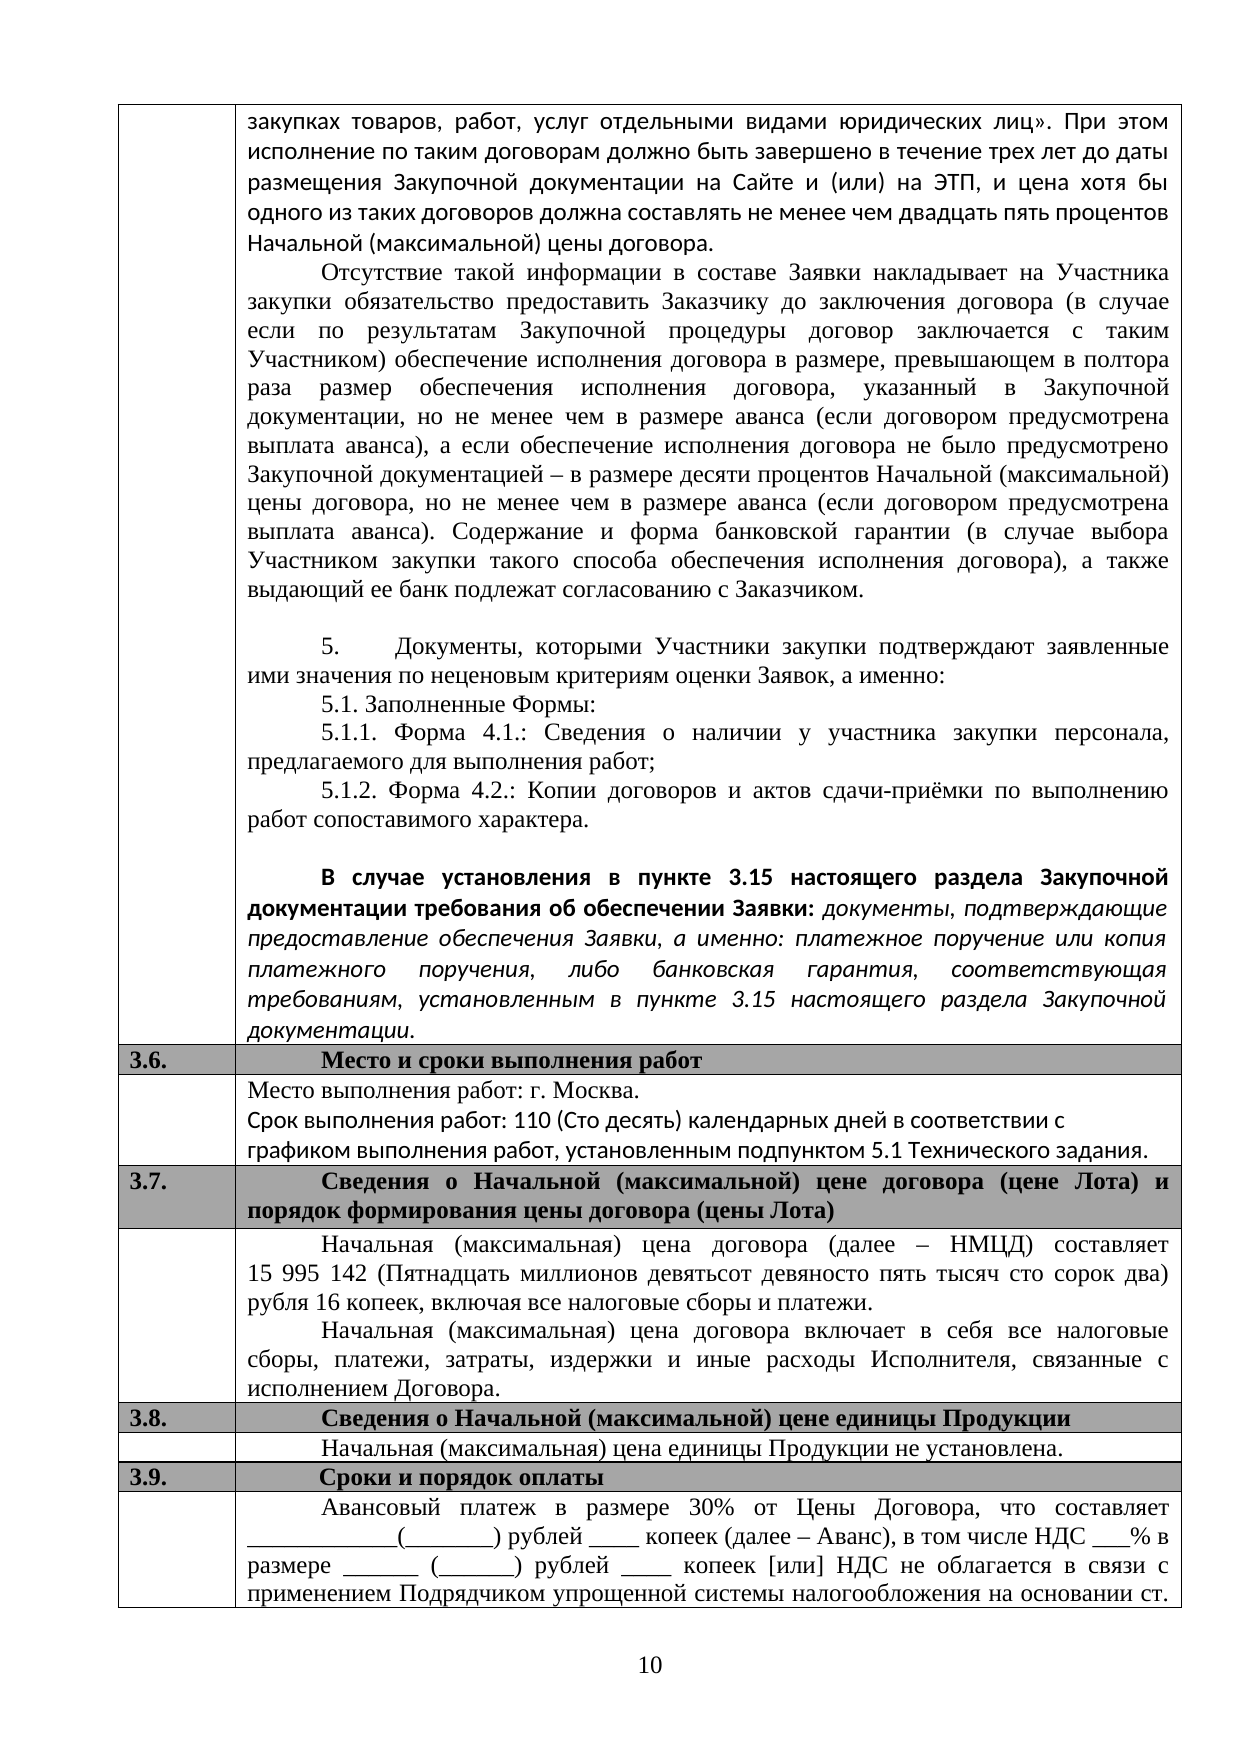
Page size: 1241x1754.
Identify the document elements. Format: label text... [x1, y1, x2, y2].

table_cell Сведения о Начальной (максимальной) цене договора (цене Лота) и порядок формирования цены договора (цены Лота) [236, 1166, 1181, 1228]
table_cell [119, 105, 235, 1044]
table_cell Место выполнения работ: г. Москва. Срок выполнения работ: 110 (Сто десять) календарных дней в соответствии с графиком выполнения работ, установленным подпунктом 5.1 Технического задания. [236, 1075, 1181, 1165]
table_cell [236, 1492, 1181, 1607]
table_cell 3.9. [119, 1463, 235, 1491]
table_cell 3.7. [119, 1166, 235, 1228]
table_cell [236, 105, 1181, 1044]
table_cell Место и сроки выполнения работ [236, 1045, 1181, 1074]
table_cell 3.8. [119, 1403, 235, 1432]
table_cell [119, 1433, 235, 1461]
table_cell Сведения о Начальной (максимальной) цене единицы Продукции [236, 1403, 1181, 1432]
table_cell [119, 1492, 235, 1607]
table_cell Сроки и порядок оплаты [236, 1463, 1181, 1491]
table_cell Начальная (максимальная) цена договора (далее – НМЦД) составляет 15 995 142 (Пятнадцать миллионов девятьсот девяносто пять тысяч сто сорок два) рубля 16 копеек, включая все налоговые сборы и платежи. Начальная (максимальная) цена договора включает в себя все налоговые сборы, платежи, затраты, издержки и иные расходы Исполнителя, связанные с исполнением Договора. [236, 1229, 1181, 1402]
table_cell 3.6. [119, 1045, 235, 1074]
table_cell [119, 1229, 235, 1402]
table_cell [119, 1075, 235, 1165]
table_cell Начальная (максимальная) цена единицы Продукции не установлена. [236, 1433, 1181, 1461]
